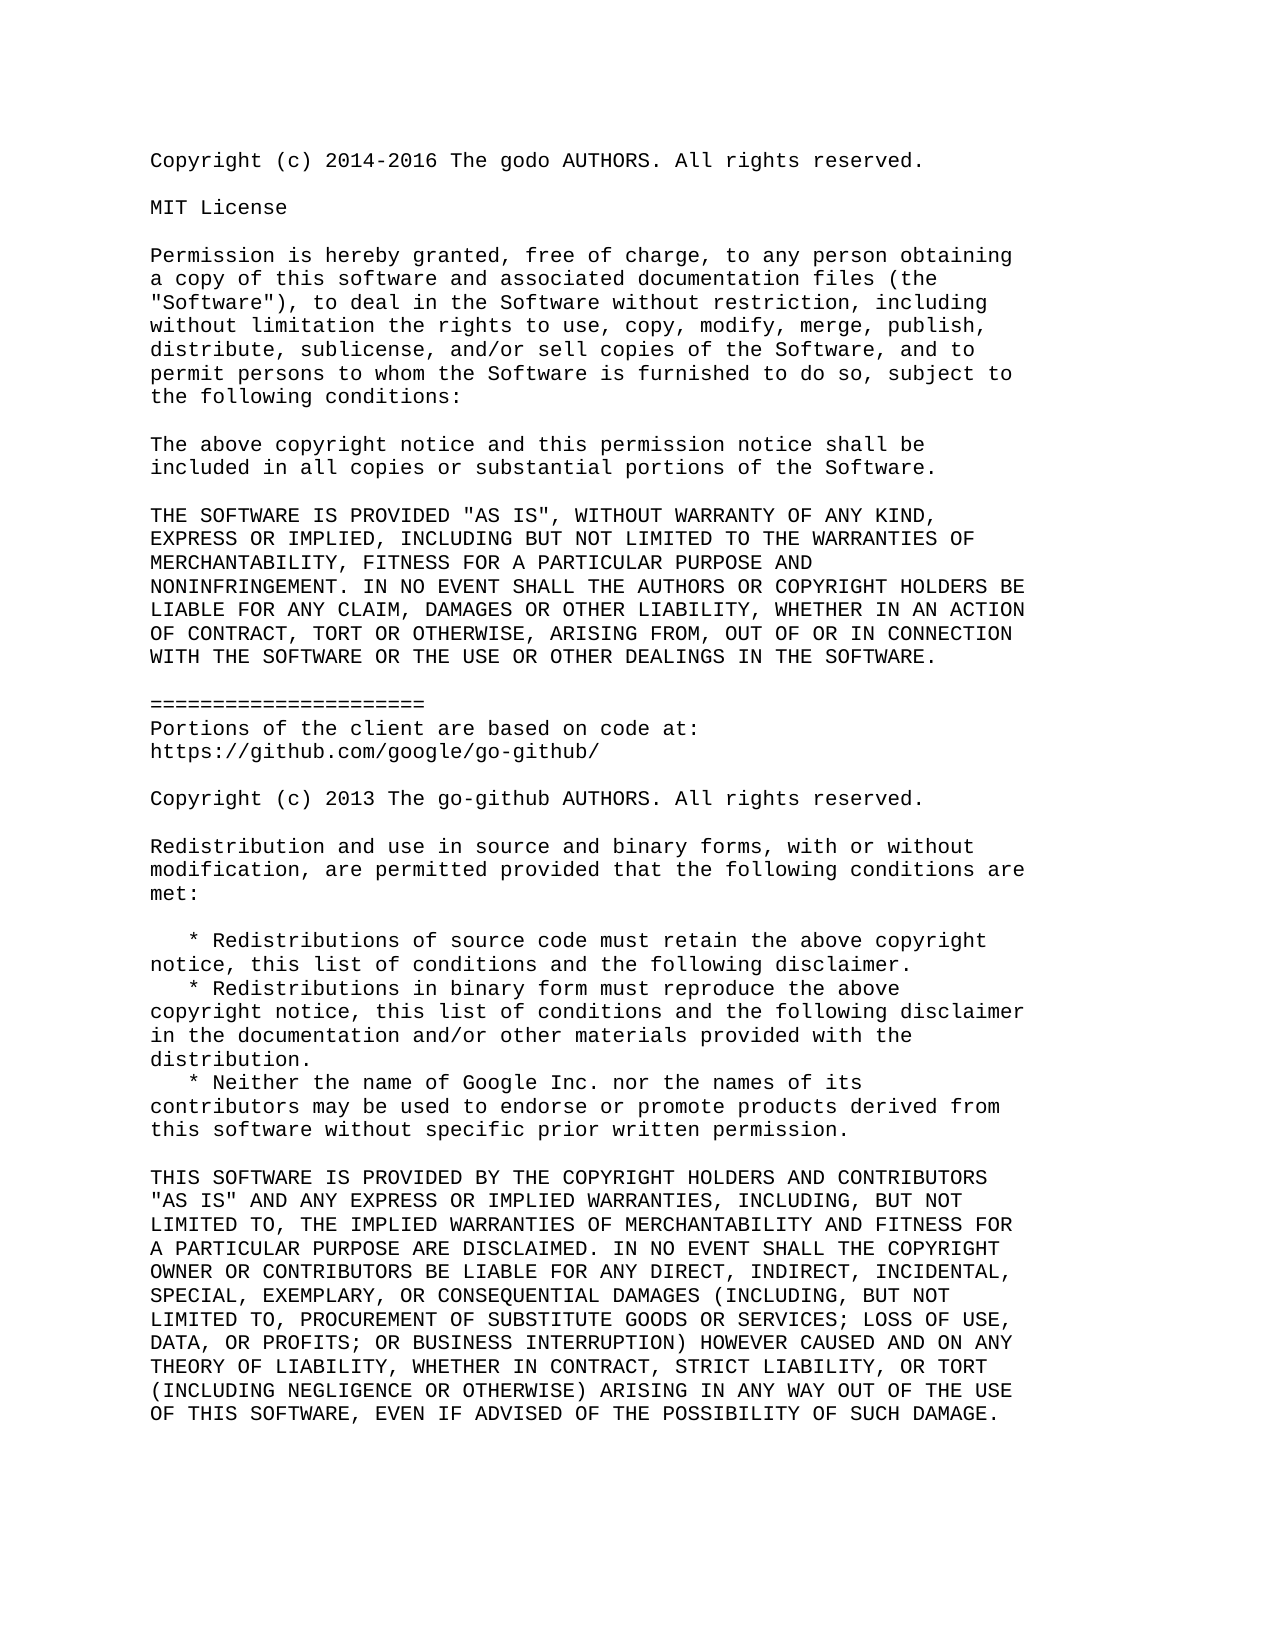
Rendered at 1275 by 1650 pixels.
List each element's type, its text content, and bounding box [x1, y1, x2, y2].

text SPECIAL, EXEMPLARY, OR CONSEQUENTIAL DAMAGES (INCLUDING, BUT NOT [150, 1285, 1125, 1309]
text in the documentation and/or other materials provided with the [150, 1025, 1125, 1048]
text MERCHANTABILITY, FITNESS FOR A PARTICULAR PURPOSE AND [150, 552, 1125, 576]
text distribute, sublicense, and/or sell copies of the Software, and to [150, 339, 1125, 363]
text ====================== [150, 694, 1125, 717]
text Copyright (c) 2013 The go-github AUTHORS. All rights reserved. [150, 788, 1125, 812]
text WITH THE SOFTWARE OR THE USE OR OTHER DEALINGS IN THE SOFTWARE. [150, 647, 1125, 670]
text DATA, OR PROFITS; OR BUSINESS INTERRUPTION) HOWEVER CAUSED AND ON ANY [150, 1332, 1125, 1356]
text Redistribution and use in source and binary forms, with or without [150, 836, 1125, 859]
text The above copyright notice and this permission notice shall be [150, 434, 1125, 457]
text modification, are permitted provided that the following conditions are [150, 859, 1125, 883]
text permit persons to whom the Software is furnished to do so, subject to [150, 363, 1125, 386]
text THE SOFTWARE IS PROVIDED "AS IS", WITHOUT WARRANTY OF ANY KIND, [150, 505, 1125, 528]
text copyright notice, this list of conditions and the following disclaimer [150, 1001, 1125, 1025]
text (INCLUDING NEGLIGENCE OR OTHERWISE) ARISING IN ANY WAY OUT OF THE USE [150, 1379, 1125, 1403]
text a copy of this software and associated documentation files (the [150, 268, 1125, 292]
text without limitation the rights to use, copy, modify, merge, publish, [150, 316, 1125, 339]
text included in all copies or substantial portions of the Software. [150, 457, 1125, 481]
text "AS IS" AND ANY EXPRESS OR IMPLIED WARRANTIES, INCLUDING, BUT NOT [150, 1190, 1125, 1214]
text A PARTICULAR PURPOSE ARE DISCLAIMED. IN NO EVENT SHALL THE COPYRIGHT [150, 1238, 1125, 1261]
text contributors may be used to endorse or promote products derived from [150, 1096, 1125, 1119]
text MIT License [150, 197, 1125, 221]
text met: [150, 883, 1125, 907]
text NONINFRINGEMENT. IN NO EVENT SHALL THE AUTHORS OR COPYRIGHT HOLDERS BE [150, 576, 1125, 599]
text Portions of the client are based on code at: [150, 717, 1125, 741]
text the following conditions: [150, 386, 1125, 410]
text OF THIS SOFTWARE, EVEN IF ADVISED OF THE POSSIBILITY OF SUCH DAMAGE. [150, 1403, 1125, 1427]
text LIMITED TO, PROCUREMENT OF SUBSTITUTE GOODS OR SERVICES; LOSS OF USE, [150, 1309, 1125, 1332]
text "Software"), to deal in the Software without restriction, including [150, 292, 1125, 316]
text https://github.com/google/go-github/ [150, 741, 1125, 765]
text Permission is hereby granted, free of charge, to any person obtaining [150, 244, 1125, 268]
text notice, this list of conditions and the following disclaimer. [150, 954, 1125, 978]
text * Redistributions of source code must retain the above copyright [150, 930, 1125, 954]
text LIABLE FOR ANY CLAIM, DAMAGES OR OTHER LIABILITY, WHETHER IN AN ACTION [150, 599, 1125, 623]
text OF CONTRACT, TORT OR OTHERWISE, ARISING FROM, OUT OF OR IN CONNECTION [150, 623, 1125, 647]
text LIMITED TO, THE IMPLIED WARRANTIES OF MERCHANTABILITY AND FITNESS FOR [150, 1214, 1125, 1238]
text distribution. [150, 1048, 1125, 1072]
text * Neither the name of Google Inc. nor the names of its [150, 1072, 1125, 1096]
text this software without specific prior written permission. [150, 1119, 1125, 1143]
text THEORY OF LIABILITY, WHETHER IN CONTRACT, STRICT LIABILITY, OR TORT [150, 1356, 1125, 1379]
text * Redistributions in binary form must reproduce the above [150, 978, 1125, 1001]
text OWNER OR CONTRIBUTORS BE LIABLE FOR ANY DIRECT, INDIRECT, INCIDENTAL, [150, 1261, 1125, 1285]
text Copyright (c) 2014-2016 The godo AUTHORS. All rights reserved. [150, 150, 1125, 174]
text THIS SOFTWARE IS PROVIDED BY THE COPYRIGHT HOLDERS AND CONTRIBUTORS [150, 1167, 1125, 1190]
text EXPRESS OR IMPLIED, INCLUDING BUT NOT LIMITED TO THE WARRANTIES OF [150, 528, 1125, 552]
